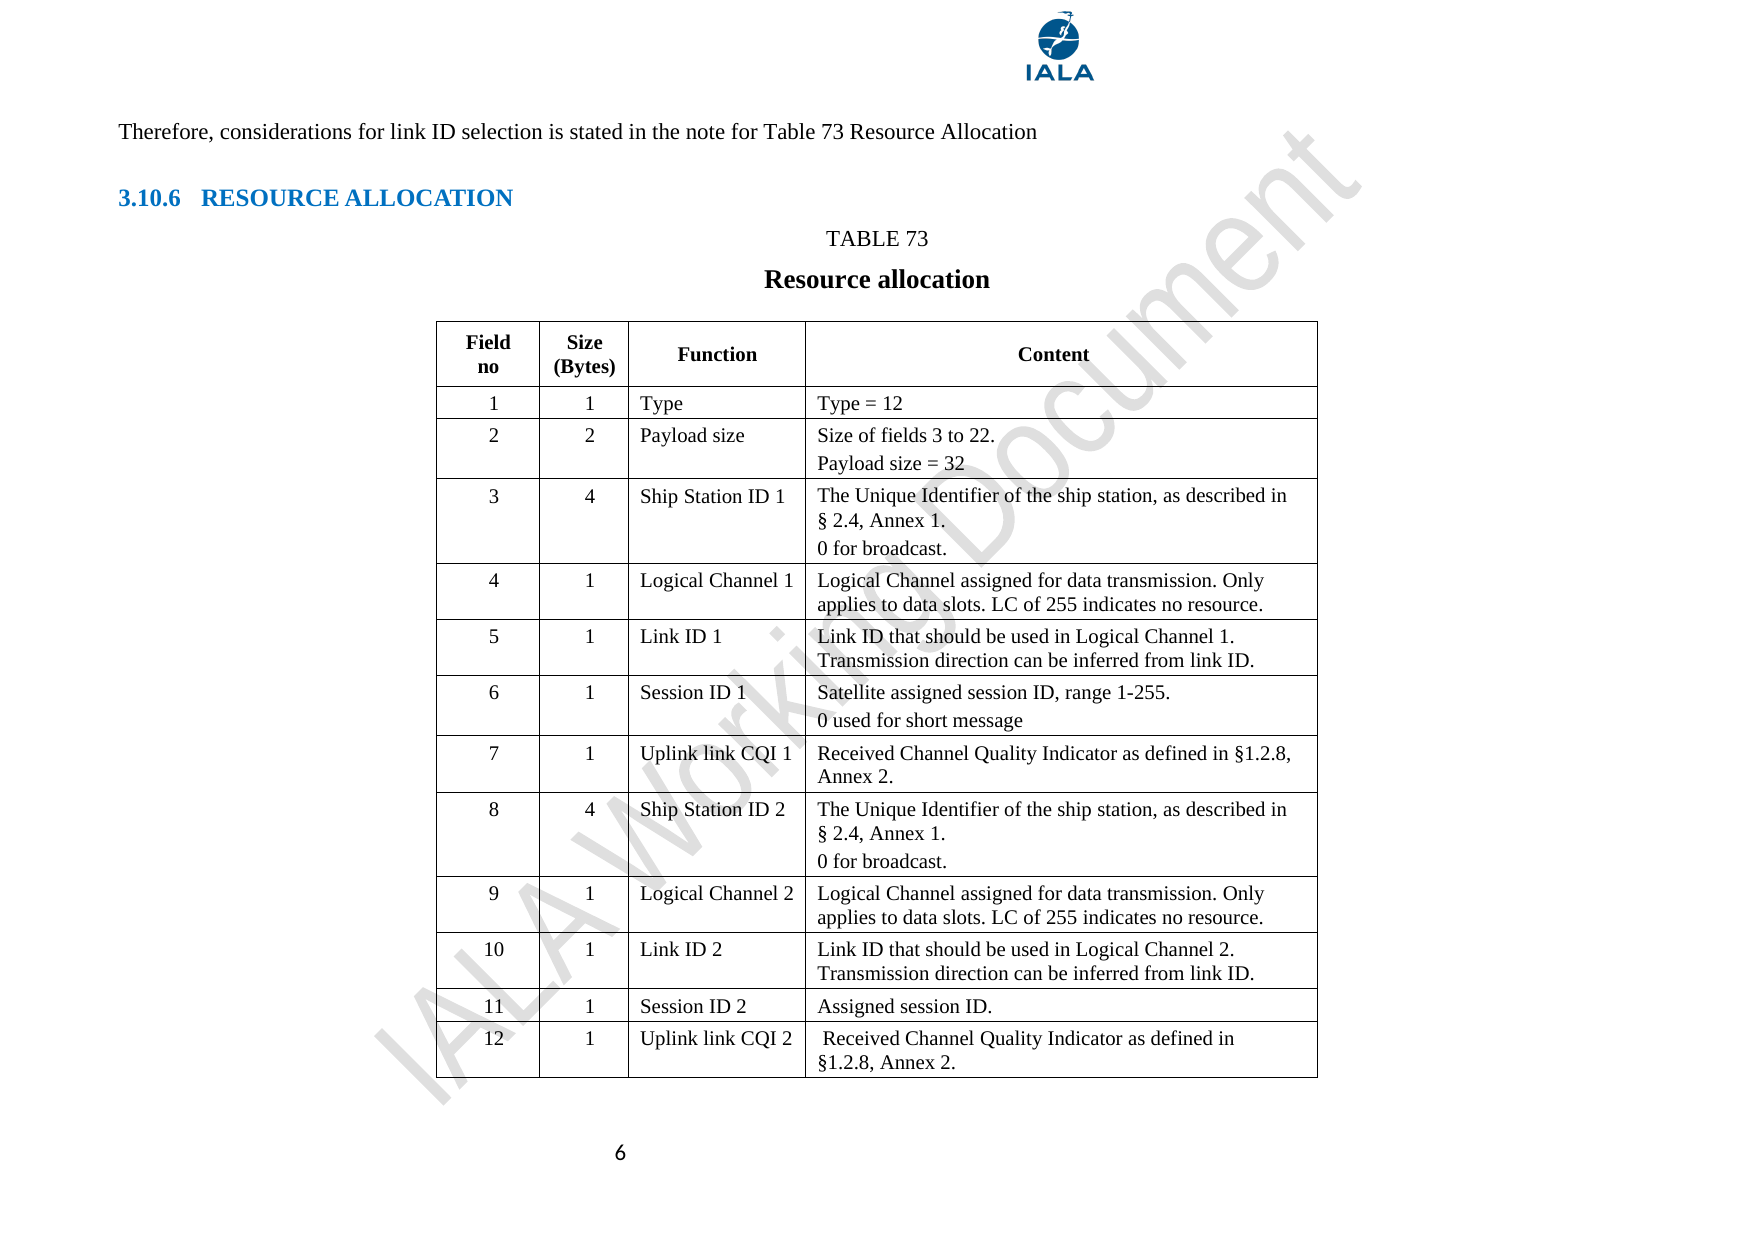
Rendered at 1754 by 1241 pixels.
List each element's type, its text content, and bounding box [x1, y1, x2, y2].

table_cell Logical Channel assigned for data transmission. Only applies to data slots. LC of 255 indicates no resource. [806, 877, 1317, 932]
table_cell Payload size [629, 419, 805, 478]
table_cell 4 [540, 793, 628, 876]
table_cell Ship Station ID 2 [629, 793, 805, 876]
table_cell 5 [437, 620, 539, 675]
table_cell 11 [437, 989, 539, 1021]
table_cell 1 [540, 564, 628, 619]
table_cell 4 [540, 479, 628, 563]
table_cell Received Channel Quality Indicator as defined in §1.2.8, Annex 2. [806, 1022, 1317, 1077]
table_cell 6 [437, 676, 539, 735]
table_cell 1 [437, 387, 539, 418]
table_cell 1 [540, 676, 628, 735]
table_cell Link ID 2 [629, 933, 805, 988]
table_cell Link ID 1 [629, 620, 805, 675]
table_cell 12 [437, 1022, 539, 1077]
table_cell Logical Channel 1 [629, 564, 805, 619]
table_cell 9 [437, 877, 539, 932]
table_cell The Unique Identifier of the ship station, as described in § 2.4, Annex 1. 0 for broadcast. [806, 793, 1317, 876]
table_cell 3 [437, 479, 539, 563]
table_cell 1 [540, 387, 628, 418]
table_cell 2 [540, 419, 628, 478]
table_cell Assigned session ID. [806, 989, 1317, 1021]
table_header Size (Bytes) [540, 322, 628, 386]
table_cell 1 [540, 877, 628, 932]
table_cell Logical Channel assigned for data transmission. Only applies to data slots. LC of 255 indicates no resource. [806, 564, 1317, 619]
table_cell Satellite assigned session ID, range 1-255. 0 used for short message [806, 676, 1317, 735]
table_cell Link ID that should be used in Logical Channel 2. Transmission direction can be inferred from link ID. [806, 933, 1317, 988]
table_cell Ship Station ID 1 [629, 479, 805, 563]
text 3.10.6 Resource allocation [118, 183, 1636, 212]
table_header Field no [437, 322, 539, 386]
table_header Function [629, 322, 805, 386]
table_cell 1 [540, 1022, 628, 1077]
table_cell Type = 12 [806, 387, 1317, 418]
table_cell Uplink link CQI 2 [629, 1022, 805, 1077]
table_cell Logical Channel 2 [629, 877, 805, 932]
table_cell 1 [540, 989, 628, 1021]
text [118, 118, 1636, 144]
table_cell 1 [540, 736, 628, 792]
text TABLE 73 [118, 224, 1636, 251]
table_cell 10 [437, 933, 539, 988]
table_cell Received Channel Quality Indicator as defined in §1.2.8, Annex 2. [806, 736, 1317, 792]
text Resource allocation [118, 263, 1636, 294]
table_cell Type [629, 387, 805, 418]
table_cell Size of fields 3 to 22. Payload size = 32 [806, 419, 1317, 478]
table_cell Link ID that should be used in Logical Channel 1. Transmission direction can be inferred from link ID. [806, 620, 1317, 675]
table_cell Session ID 2 [629, 989, 805, 1021]
table_cell 2 [437, 419, 539, 478]
table_cell The Unique Identifier of the ship station, as described in § 2.4, Annex 1. 0 for broadcast. [806, 479, 1317, 563]
table_header Content [806, 322, 1317, 386]
table_cell 1 [540, 620, 628, 675]
table_cell Uplink link CQI 1 [629, 736, 805, 792]
picture [1011, 3, 1106, 96]
table_cell 1 [540, 933, 628, 988]
table_cell Session ID 1 [629, 676, 805, 735]
table_cell 4 [437, 564, 539, 619]
table_cell 7 [437, 736, 539, 792]
table_cell 8 [437, 793, 539, 876]
